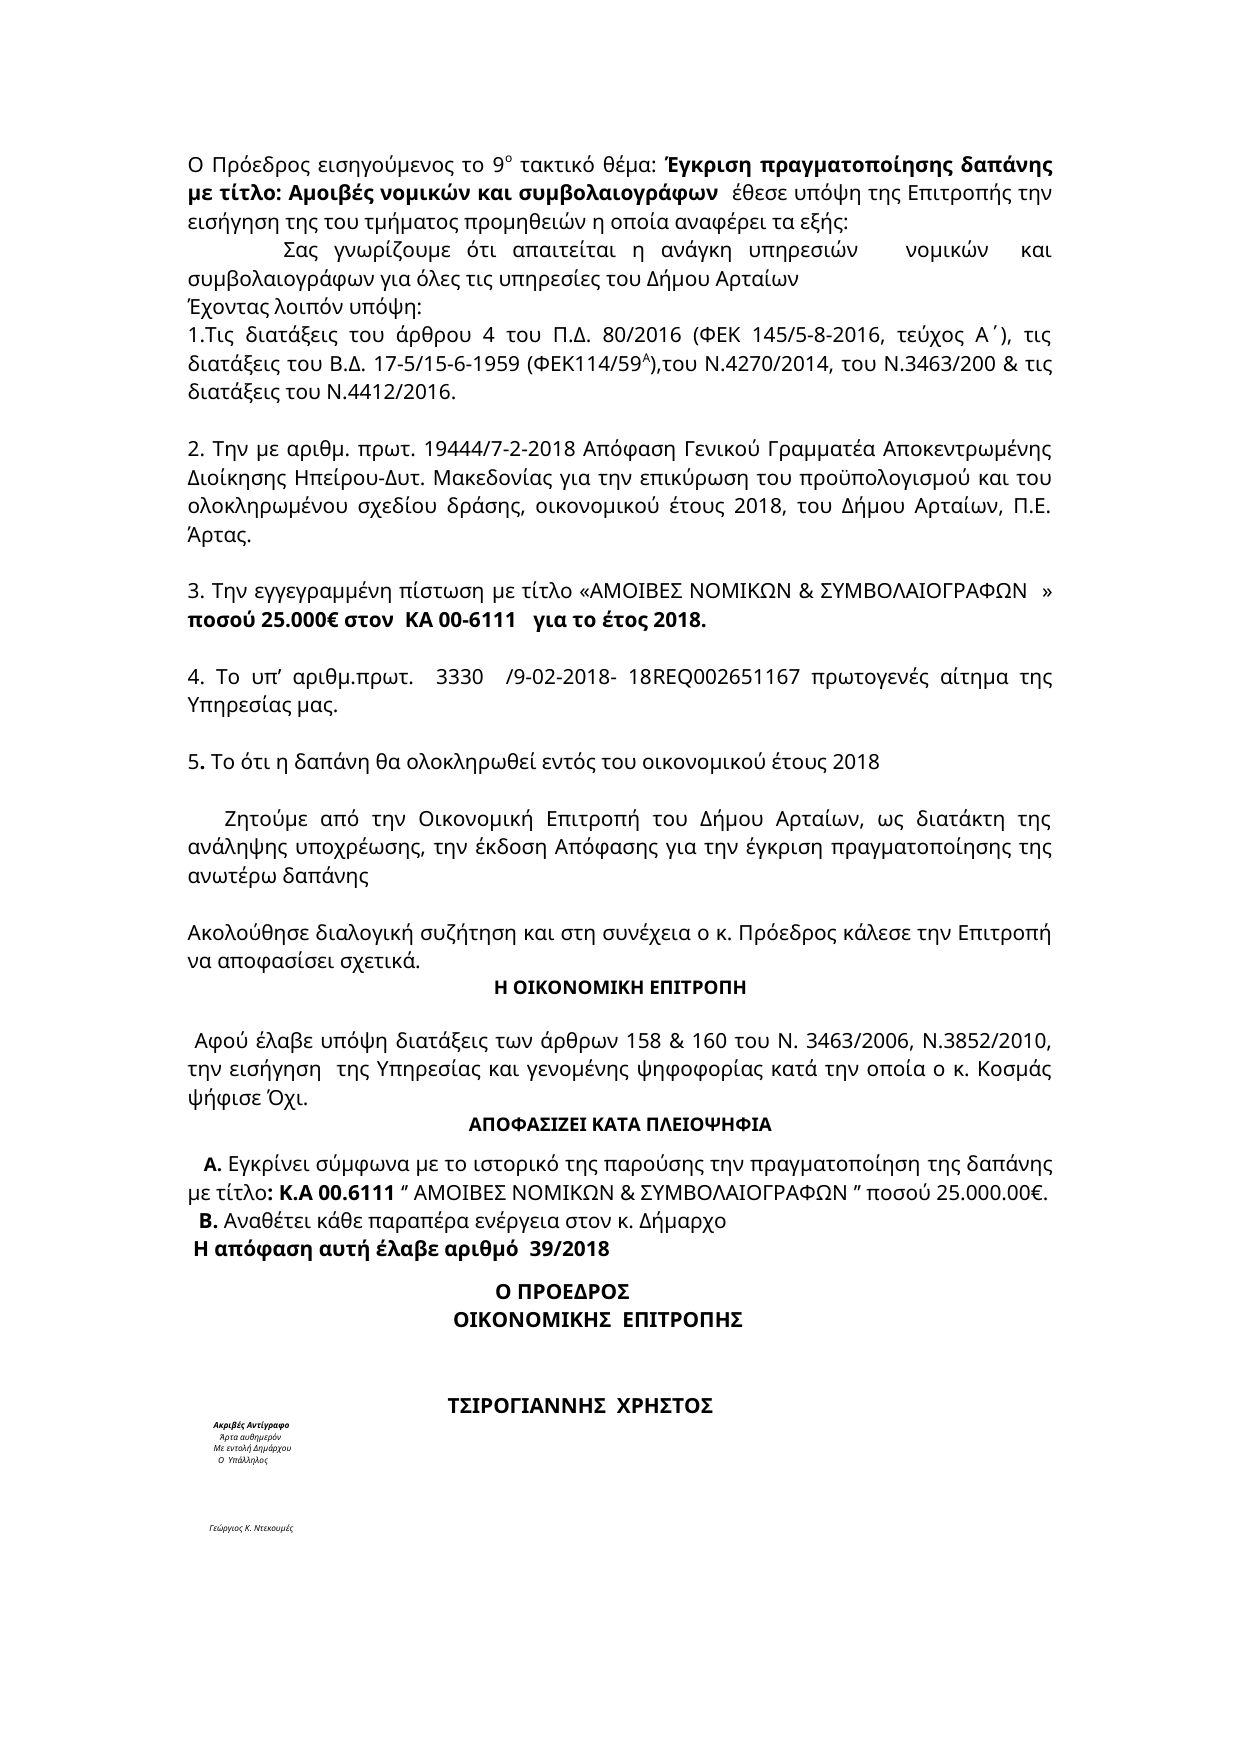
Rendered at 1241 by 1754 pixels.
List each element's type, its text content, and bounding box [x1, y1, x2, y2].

text Α. Εγκρίνει σύμφωνα με το ιστορικό της παρούσης την πραγματοποίηση της δαπάνης με τίτλο: Κ.Α 00.6111 ‘’ ΑΜΟΙΒΕΣ ΝΟΜΙΚΩΝ & ΣΥΜΒΟΛΑΙΟΓΡΑΦΩΝ ’’ ποσού 25.000.00€. [187, 1149, 1053, 1206]
text Ακολούθησε διαλογική συζήτηση και στη συνέχεια ο κ. Πρόεδρος κάλεσε την Επιτροπή να αποφασίσει σχετικά. [187, 918, 1053, 975]
text Ο Πρόεδρος εισηγούμενος το 9ο τακτικό θέμα: Έγκριση πραγματοποίησης δαπάνης με τίτλο: Αμοιβές νομικών και συμβολαιογράφων έθεσε υπόψη της Επιτροπής την εισήγηση της του τμήματος προμηθειών η οποία αναφέρει τα εξής: [187, 150, 1053, 235]
text 1.Τις διατάξεις του άρθρου 4 του Π.Δ. 80/2016 (ΦΕΚ 145/5-8-2016, τεύχος Α΄), τις διατάξεις του Β.Δ. 17-5/15-6-1959 (ΦΕΚ114/59Α),του Ν.4270/2014, του Ν.3463/200 & τις διατάξεις του Ν.4412/2016. [187, 321, 1053, 406]
text ΑΠΟΦΑΣΙΖΕΙ ΚΑΤΑ ΠΛΕΙΟΨΗΦΙΑ [187, 1111, 1053, 1137]
text Έχοντας λοιπόν υπόψη: [187, 292, 1053, 321]
text ΤΣΙΡΟΓΙΑΝΝΗΣ ΧΡΗΣΤΟΣ [187, 1392, 1053, 1420]
text 3. Την εγγεγραμμένη πίστωση με τίτλο «ΑΜΟΙΒΕΣ ΝΟΜΙΚΩΝ & ΣΥΜΒΟΛΑΙΟΓΡΑΦΩΝ » ποσού 25.000€ στον ΚΑ 00-6111 για το έτος 2018. [187, 577, 1053, 633]
text 2. Την με αριθμ. πρωτ. 19444/7-2-2018 Απόφαση Γενικού Γραμματέα Αποκεντρωμένης Διοίκησης Ηπείρου-Δυτ. Μακεδονίας για την επικύρωση του προϋπολογισμού και του ολοκληρωμένου σχεδίου δράσης, οικονομικού έτους 2018, του Δήμου Αρταίων, Π.Ε. Άρτας. [187, 434, 1053, 548]
text Η ΟΙΚΟΝΟΜΙΚΗ ΕΠΙΤΡΟΠΗ [187, 975, 1053, 1000]
text Β. Αναθέτει κάθε παραπέρα ενέργεια στον κ. Δήμαρχο [187, 1206, 1053, 1234]
text Ζητούμε από την Οικονομική Επιτροπή του Δήμου Αρταίων, ως διατάκτη της ανάληψης υποχρέωσης, την έκδοση Απόφασης για την έγκριση πραγματοποίησης της ανωτέρω δαπάνης [187, 804, 1053, 889]
text Ο ΠΡΟΕΔΡΟΣ [187, 1277, 1053, 1306]
text Η απόφαση αυτή έλαβε αριθμό 39/2018 [187, 1234, 1053, 1263]
text 4. Το υπ’ αριθμ.πρωτ. 3330 /9-02-2018- 18REQ002651167 πρωτογενές αίτημα της Υπηρεσίας μας. [187, 662, 1053, 719]
text ΟΙΚΟΝΟΜΙΚΗΣ ΕΠΙΤΡΟΠΗΣ [187, 1306, 1053, 1334]
text 5. Το ότι η δαπάνη θα ολοκληρωθεί εντός του οικονομικού έτους 2018 [187, 747, 1053, 776]
text Σας γνωρίζουμε ότι απαιτείται η ανάγκη υπηρεσιών νομικών και συμβολαιογράφων για όλες τις υπηρεσίες του Δήμου Αρταίων [187, 235, 1053, 292]
text Αφού έλαβε υπόψη διατάξεις των άρθρων 158 & 160 του Ν. 3463/2006, Ν.3852/2010, την εισήγηση της Υπηρεσίας και γενομένης ψηφοφορίας κατά την οποία ο κ. Κοσμάς ψήφισε Όχι. [187, 1026, 1053, 1111]
